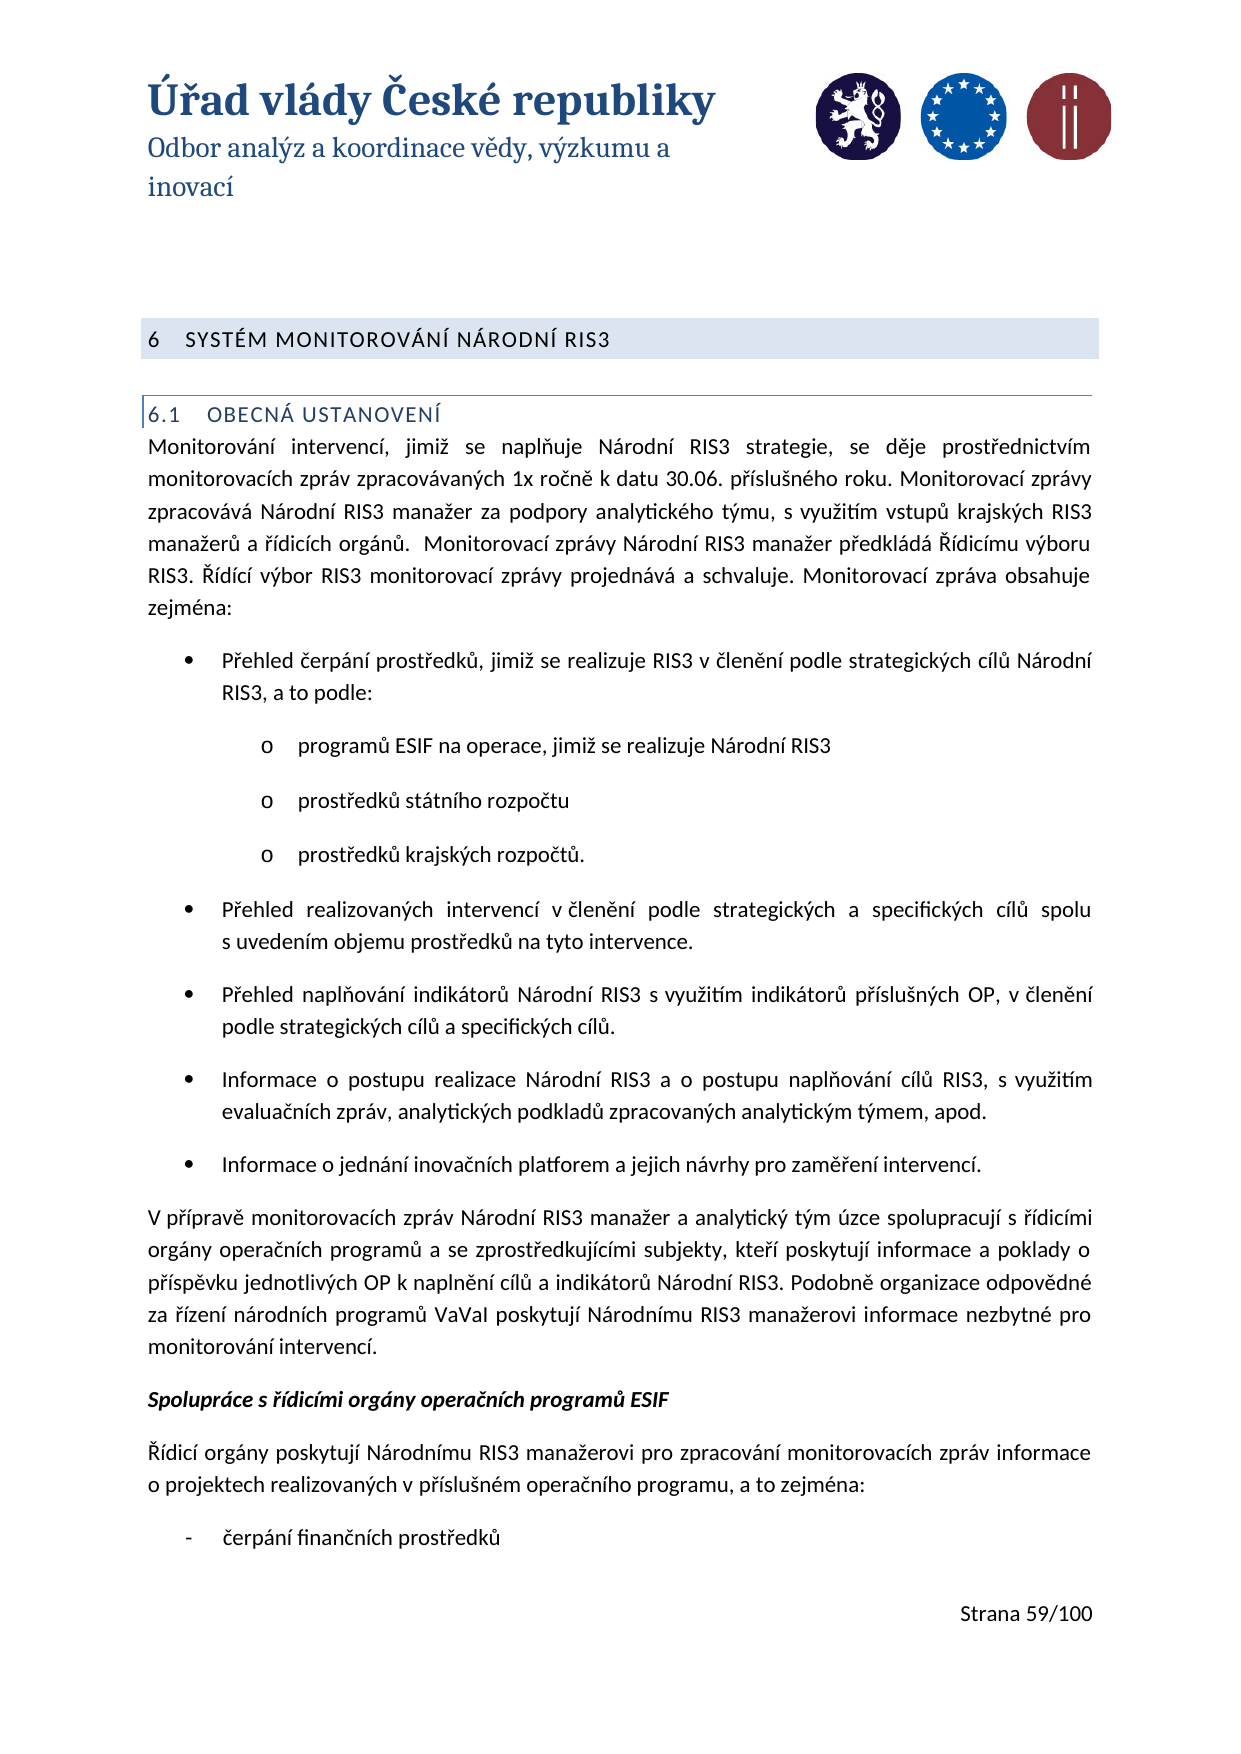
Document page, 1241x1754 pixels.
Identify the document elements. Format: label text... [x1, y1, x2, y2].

text Řídicí orgány poskytují Národnímu RIS3 manažerovi pro zpracování monitorovacích zpráv informace o projektech realizovaných v příslušném operačního programu, a to zejména: [148, 1438, 1092, 1498]
list prostředků státního rozpočtu [260, 786, 1092, 815]
list Přehled čerpání prostředků, jimiž se realizuje RIS3 v členění podle strategických cílů Národní RIS3, a to podle: [185, 646, 1092, 707]
subtitle Systém monitorování Národní RIS3 [148, 325, 1092, 353]
list Informace o jednání inovačních platforem a jejich návrhy pro zaměření intervencí. [185, 1150, 1092, 1178]
text Spolupráce s řídicími orgány operačních programů ESIF [148, 1385, 1092, 1413]
list Přehled realizovaných intervencí v členění podle strategických a specifických cílů spolu s uvedením objemu prostředků na tyto intervence. [185, 895, 1092, 955]
picture [815, 73, 1112, 160]
list programů ESIF na operace, jimiž se realizuje Národní RIS3 [260, 732, 1092, 761]
text V přípravě monitorovacích zpráv Národní RIS3 manažer a analytický tým úzce spolupracují s řídicími orgány operačních programů a se zprostředkujícími subjekty, kteří poskytují informace a poklady o příspěvku jednotlivých OP k naplnění cílů a indikátorů Národní RIS3. Podobně organizace odpovědné za řízení národních programů VaVaI poskytují Národnímu RIS3 manažerovi informace nezbytné pro monitorování intervencí. [148, 1203, 1092, 1360]
list čerpání finančních prostředků [185, 1523, 1092, 1551]
text Monitorování intervencí, jimiž se naplňuje Národní RIS3 strategie, se děje prostřednictvím monitorovacích zpráv zpracovávaných 1x ročně k datu 30.06. příslušného roku. Monitorovací zprávy zpracovává Národní RIS3 manažer za podpory analytického týmu, s využitím vstupů krajských RIS3 manažerů a řídicích orgánů. Monitorovací zprávy Národní RIS3 manažer předkládá Řídicímu výboru RIS3. Řídící výbor RIS3 monitorovací zprávy projednává a schvaluje. Monitorovací zpráva obsahuje zejména: [148, 432, 1092, 621]
list Informace o postupu realizace Národní RIS3 a o postupu naplňování cílů RIS3, s využitím evaluačních zpráv, analytických podkladů zpracovaných analytickým týmem, apod. [185, 1065, 1092, 1125]
list prostředků krajských rozpočtů. [260, 840, 1092, 869]
subtitle Obecná ustanovení [144, 396, 1092, 428]
list Přehled naplňování indikátorů Národní RIS3 s využitím indikátorů příslušných OP, v členění podle strategických cílů a specifických cílů. [185, 980, 1092, 1040]
